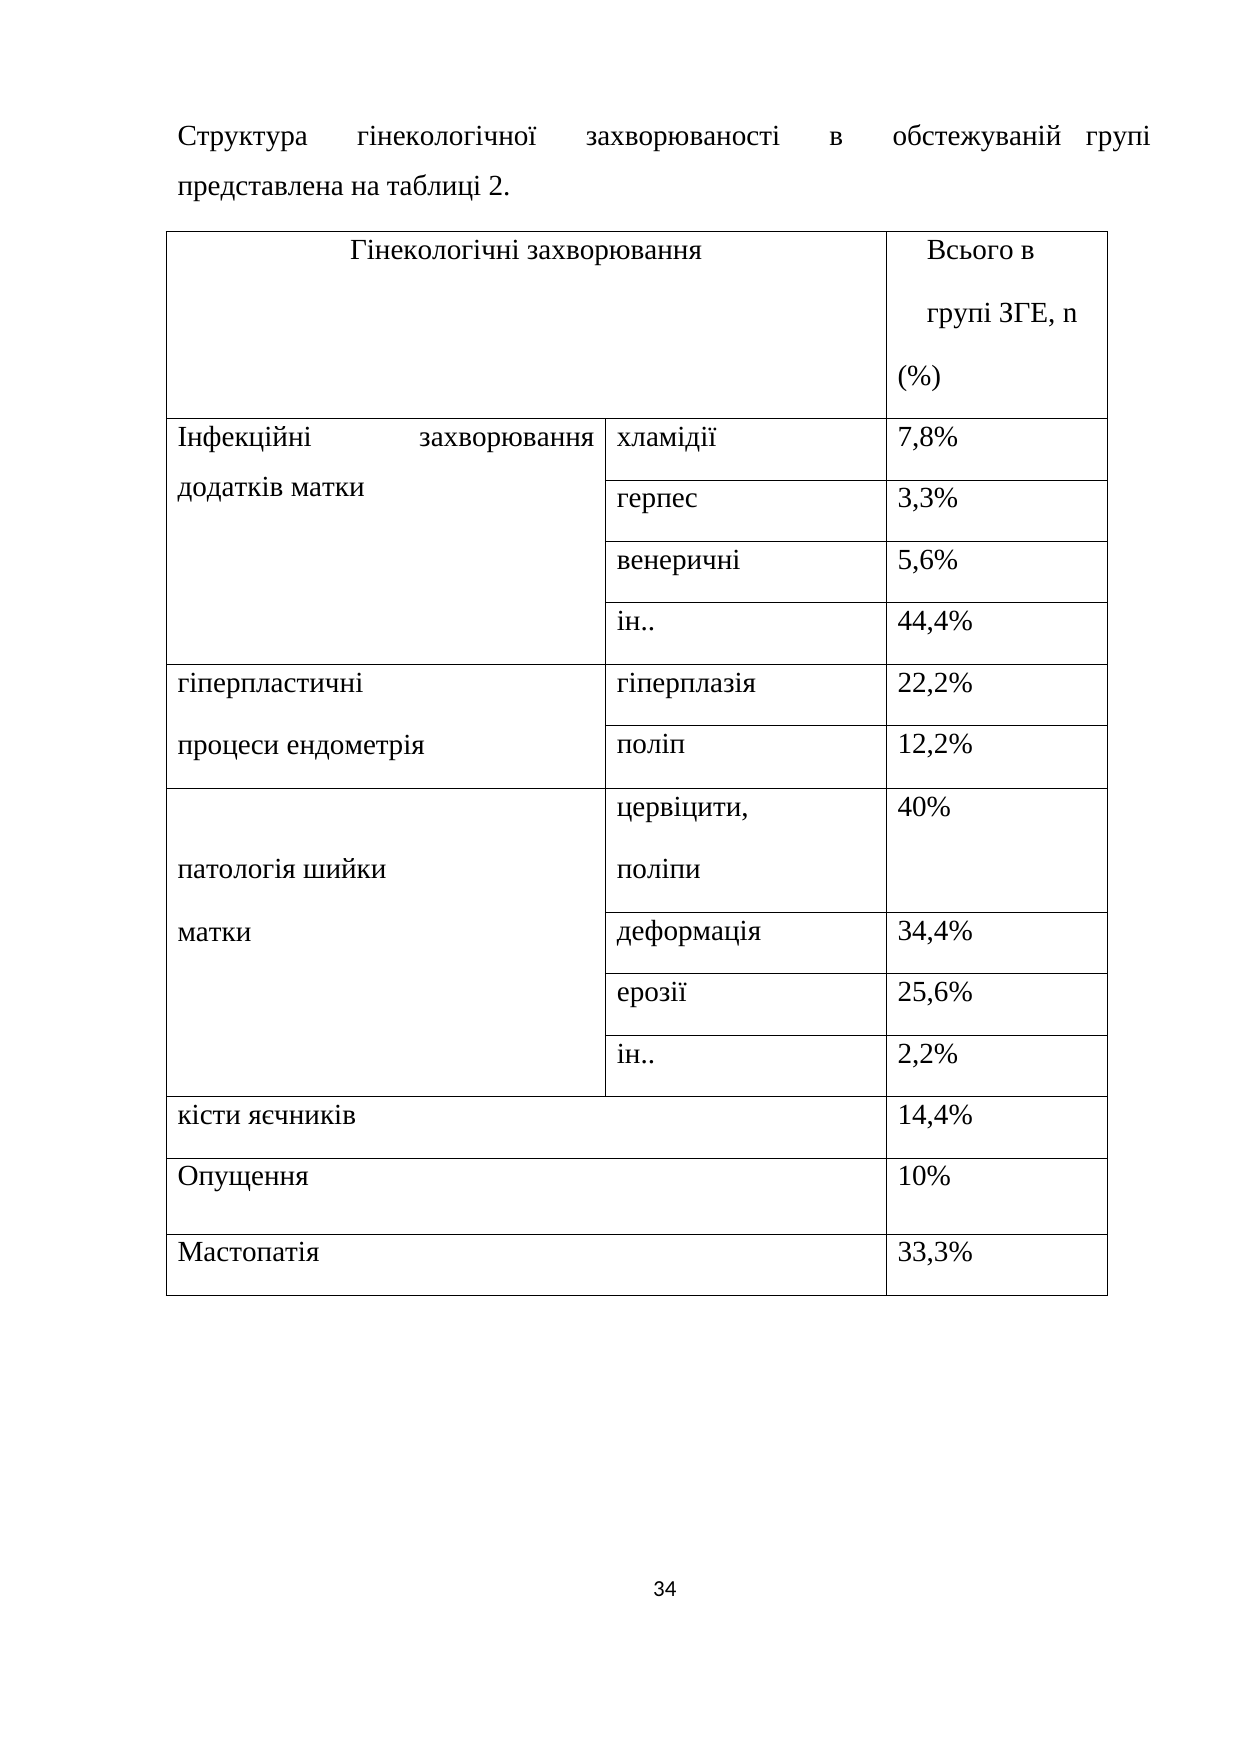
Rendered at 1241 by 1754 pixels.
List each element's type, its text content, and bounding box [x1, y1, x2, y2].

table_cell венеричні [606, 542, 886, 602]
table_cell 33,3% [887, 1235, 1107, 1295]
table_cell цервіцити, поліпи [606, 789, 886, 912]
table_cell 2,2% [887, 1036, 1107, 1096]
table_cell ін.. [606, 1036, 886, 1096]
table_cell патологія шийки матки [167, 789, 605, 1096]
table_cell 25,6% [887, 974, 1107, 1035]
table_header Гінекологічні захворювання [167, 232, 886, 418]
table_cell поліп [606, 726, 886, 788]
table_cell ерозії [606, 974, 886, 1035]
table_cell гіперплазія [606, 665, 886, 725]
table_cell Мастопатія [167, 1235, 886, 1295]
table_cell ін.. [606, 603, 886, 664]
table_cell 12,2% [887, 726, 1107, 788]
table_cell 10% [887, 1159, 1107, 1233]
table_cell Опущення [167, 1159, 886, 1233]
table_cell 5,6% [887, 542, 1107, 602]
table_cell герпес [606, 481, 886, 541]
table_cell 44,4% [887, 603, 1107, 664]
table_cell 7,8% [887, 419, 1107, 479]
table_cell деформація [606, 913, 886, 973]
table_cell гіперпластичні процеси ендометрія [167, 665, 605, 788]
table_cell 3,3% [887, 481, 1107, 541]
table_cell 22,2% [887, 665, 1107, 725]
table_cell хламідії [606, 419, 886, 479]
table_cell 14,4% [887, 1097, 1107, 1157]
table_cell Інфекційні захворювання додатків матки [167, 419, 605, 664]
table_cell кісти яєчників [167, 1097, 886, 1157]
table_cell 34,4% [887, 913, 1107, 973]
table_header Всього в групі ЗГЕ, n (%) [887, 232, 1107, 418]
table_cell 40% [887, 789, 1107, 912]
text Структура гінекологічної захворюваності в обстежуваній групі представлена на таблиці 2. [177, 118, 1152, 202]
